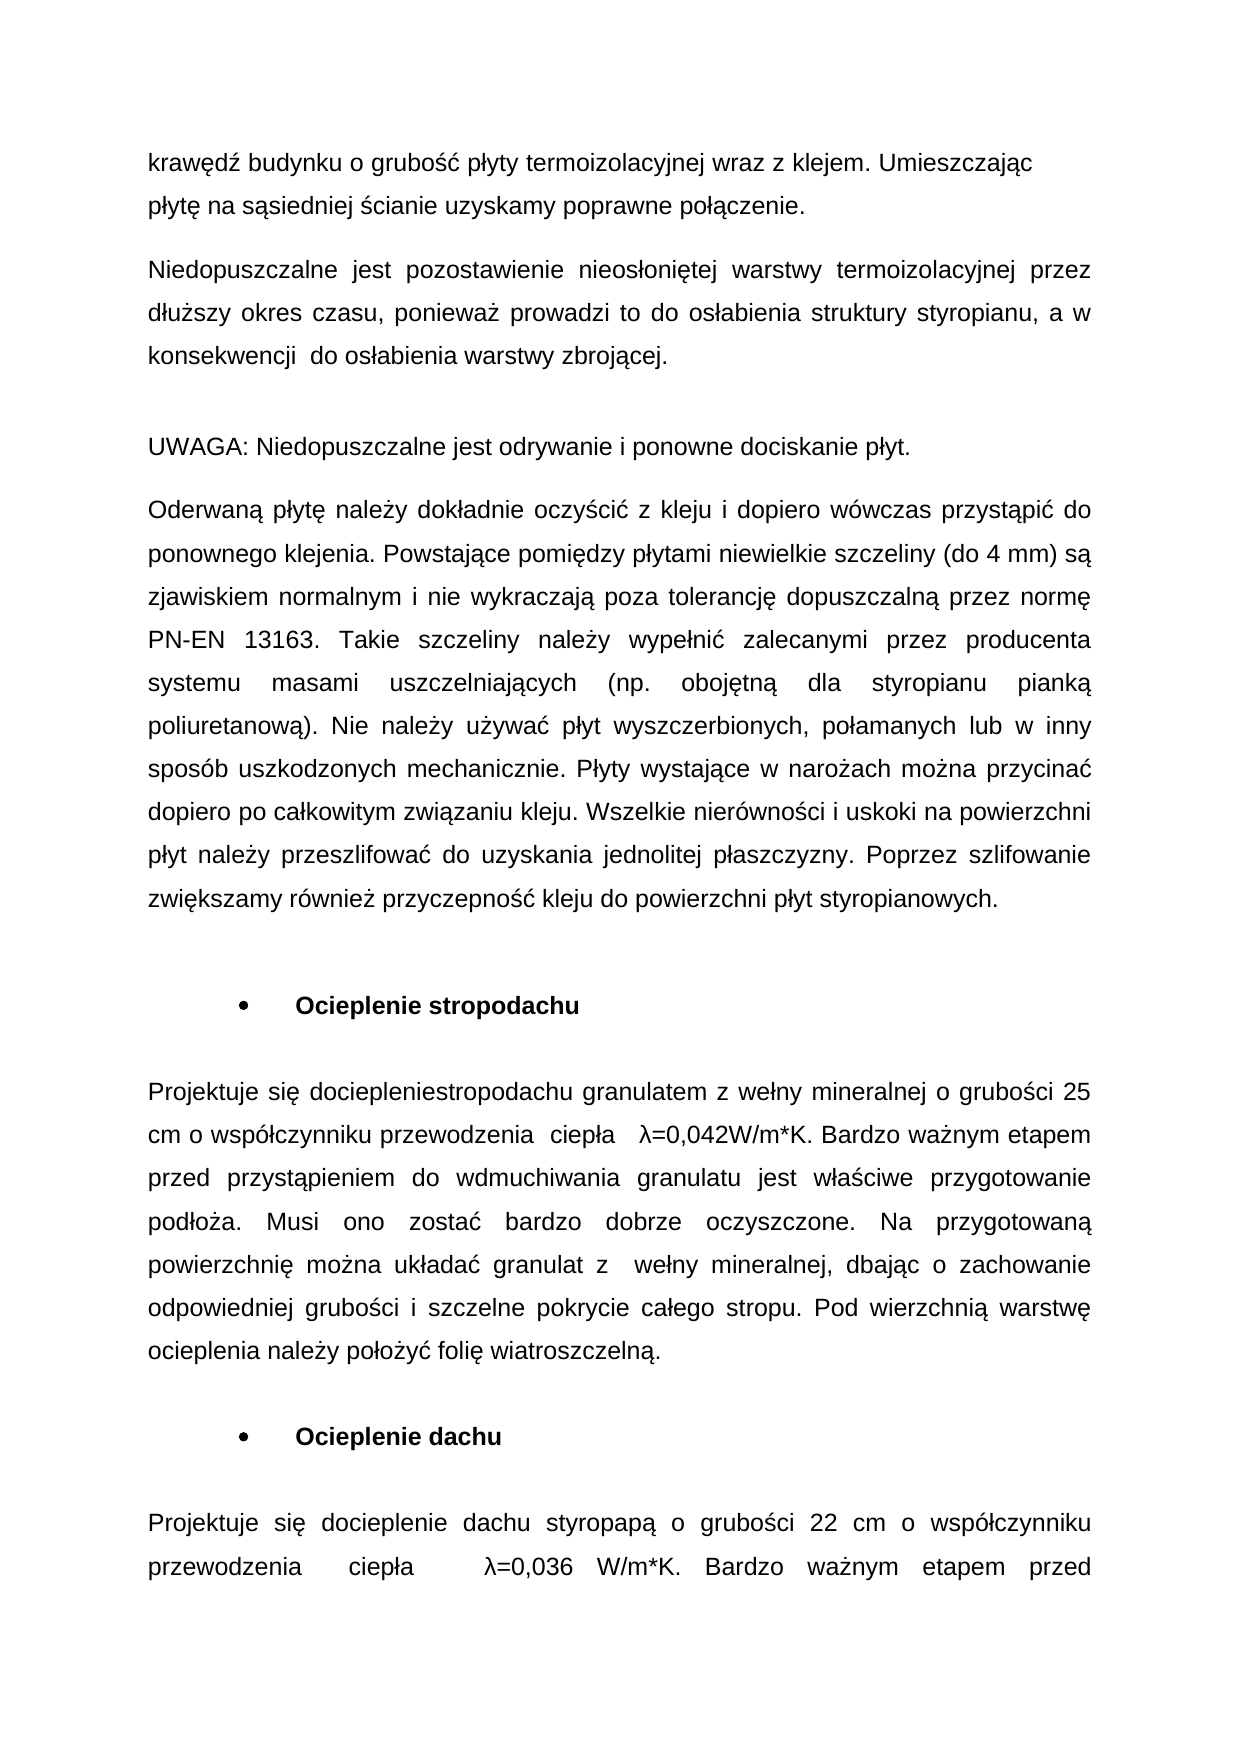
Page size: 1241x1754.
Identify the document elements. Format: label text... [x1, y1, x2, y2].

list Ocieplenie dachu [236, 1422, 1093, 1451]
list Ocieplenie stropodachu [236, 991, 1093, 1019]
text UWAGA: Niedopuszczalne jest odrywanie i ponowne dociskanie płyt. [148, 432, 1093, 460]
text Niedopuszczalne jest pozostawienie nieosłoniętej warstwy termoizolacyjnej przez dłuższy okres czasu, ponieważ prowadzi to do osłabienia struktury styropianu, a w konsekwencji do osłabienia warstwy zbrojącej. [148, 255, 1093, 370]
text Oderwaną płytę należy dokładnie oczyścić z kleju i dopiero wówczas przystąpić do ponownego klejenia. Powstające pomiędzy płytami niewielkie szczeliny (do 4 mm) są zjawiskiem normalnym i nie wykraczają poza tolerancję dopuszczalną przez normę PN-EN 13163. Takie szczeliny należy wypełnić zalecanymi przez producenta systemu masami uszczelniających (np. obojętną dla styropianu pianką poliuretanową). Nie należy używać płyt wyszczerbionych, połamanych lub w inny sposób uszkodzonych mechanicznie. Płyty wystające w narożach można przycinać dopiero po całkowitym związaniu kleju. Wszelkie nierówności i uskoki na powierzchni płyt należy przeszlifować do uzyskania jednolitej płaszczyzny. Poprzez szlifowanie zwiększamy również przyczepność kleju do powierzchni płyt styropianowych. [148, 496, 1093, 912]
text Projektuje się dociepleniestropodachu granulatem z wełny mineralnej o grubości 25 cm o współczynniku przewodzenia ciepła λ=0,042W/m*K. Bardzo ważnym etapem przed przystąpieniem do wdmuchiwania granulatu jest właściwe przygotowanie podłoża. Musi ono zostać bardzo dobrze oczyszczone. Na przygotowaną powierzchnię można układać granulat z wełny mineralnej, dbając o zachowanie odpowiedniej grubości i szczelne pokrycie całego stropu. Pod wierzchnią warstwę ocieplenia należy położyć folię wiatroszczelną. [148, 1077, 1093, 1364]
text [148, 148, 1034, 219]
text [148, 1508, 1093, 1580]
